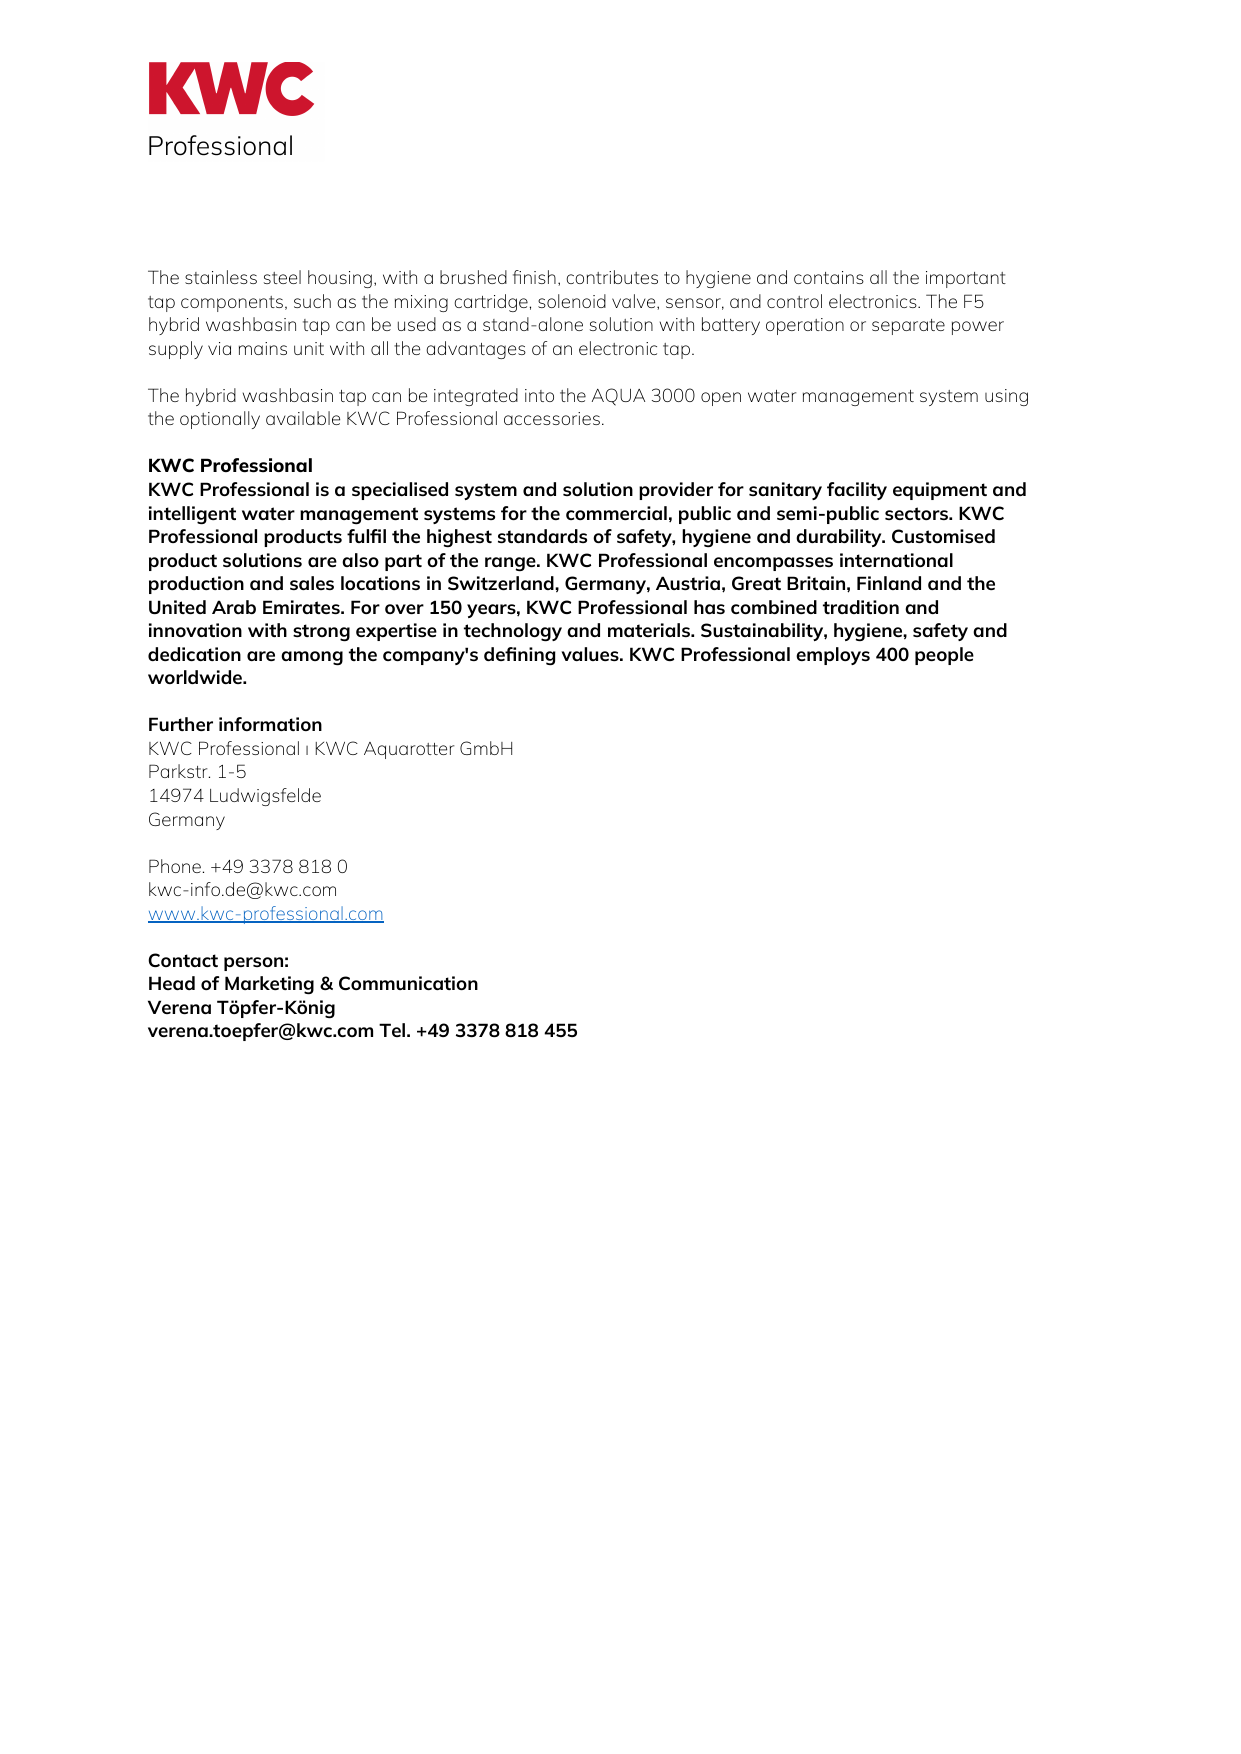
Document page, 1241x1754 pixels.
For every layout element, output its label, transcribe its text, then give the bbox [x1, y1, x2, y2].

text KWC Professional [148, 454, 1033, 478]
text kwc-info.de@kwc.com [148, 878, 1033, 901]
text Phone. +49 3378 818 0 [148, 854, 1033, 878]
text The hybrid washbasin tap can be integrated into the AQUA 3000 open water management system using the optionally available KWC Professional accessories. [148, 383, 1033, 431]
text Germany [148, 807, 1033, 831]
text Verena Töpfer-König [148, 996, 1033, 1019]
text 14974 Ludwigsfelde [148, 784, 1033, 807]
text Parkstr. 1-5 [148, 760, 1033, 784]
text Head of Marketing & Communication [148, 972, 1033, 996]
picture [147, 62, 325, 162]
text The stainless steel housing, with a brushed finish, contributes to hygiene and contains all the important tap components, such as the mixing cartridge, solenoid valve, sensor, and control electronics. The F5 hybrid washbasin tap can be used as a stand-alone solution with battery operation or separate power supply via mains unit with all the advantages of an electronic tap. [148, 266, 1033, 360]
text KWC Professional ı KWC Aquarotter GmbH [148, 737, 1033, 760]
text Contact person: [148, 948, 1033, 972]
text KWC Professional is a specialised system and solution provider for sanitary facility equipment and intelligent water management systems for the commercial, public and semi-public sectors. KWC Professional products fulfil the highest standards of safety, hygiene and durability. Customised product solutions are also part of the range. KWC Professional encompasses international production and sales locations in Switzerland, Germany, Austria, Great Britain, Finland and the United Arab Emirates. For over 150 years, KWC Professional has combined tradition and innovation with strong expertise in technology and materials. Sustainability, hygiene, safety and dedication are among the company's defining values. KWC Professional employs 400 people worldwide. [148, 478, 1033, 689]
text verena.toepfer@kwc.com Tel. +49 3378 818 455 [148, 1019, 1033, 1043]
text Further information [148, 713, 1033, 737]
text www.kwc-professional.com [148, 901, 1033, 925]
